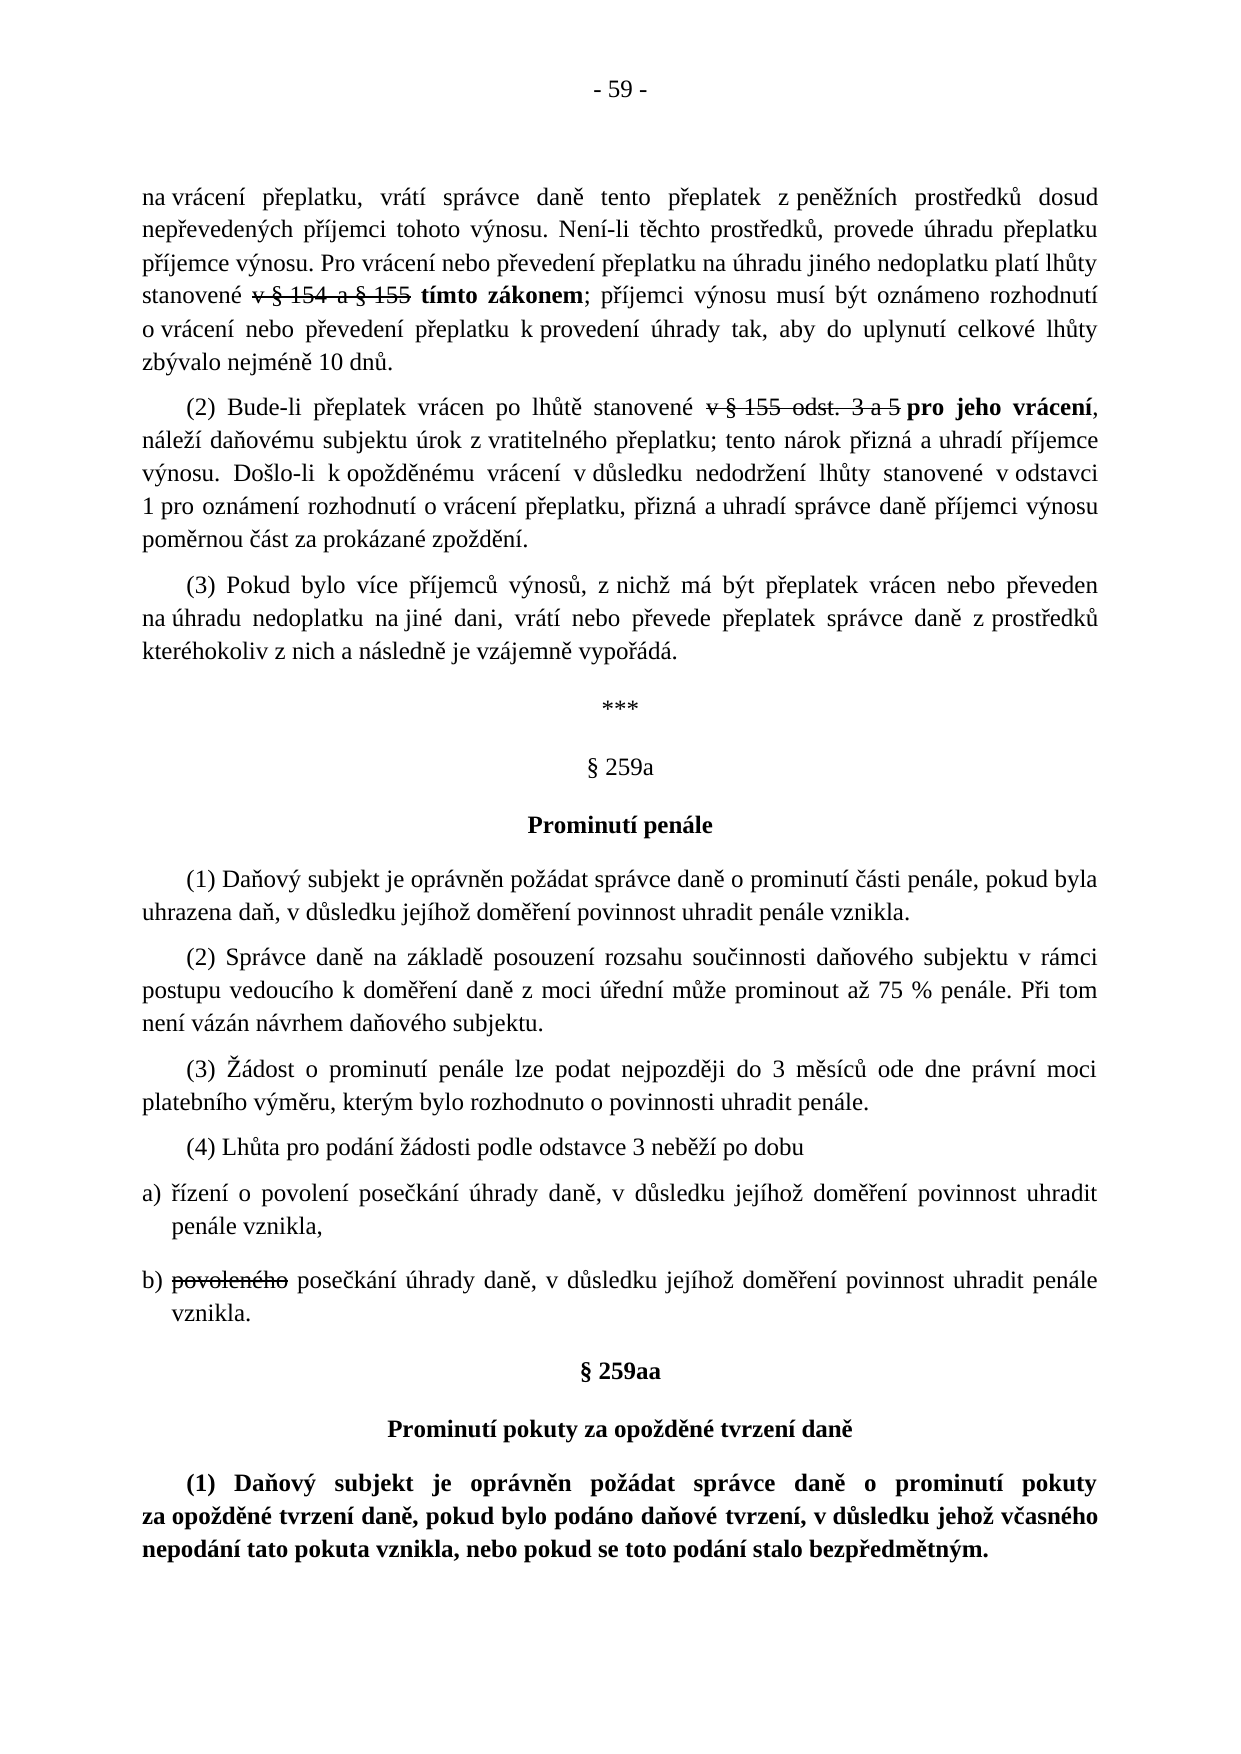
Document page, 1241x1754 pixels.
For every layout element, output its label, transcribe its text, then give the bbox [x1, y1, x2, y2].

text (2) Správce daně na základě posouzení rozsahu součinnosti daňového subjektu v rámci postupu vedoucího k doměření daně z moci úřední může prominout až 75 % penále. Při tom není vázán návrhem daňového subjektu. [142, 942, 1098, 1037]
text Prominutí penále [142, 810, 1098, 839]
text a) řízení o povolení posečkání úhrady daně, v důsledku jejíhož doměření povinnost uhradit penále vznikla, [142, 1178, 1098, 1240]
text *** [142, 694, 1098, 723]
text (4) Lhůta pro podání žádosti podle odstavce 3 neběží po dobu [142, 1132, 1098, 1161]
text b) povoleného posečkání úhrady daně, v důsledku jejíhož doměření povinnost uhradit penále vznikla. [142, 1265, 1098, 1327]
text Prominutí pokuty za opožděné tvrzení daně [142, 1414, 1098, 1443]
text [142, 182, 1098, 375]
text (3) Žádost o prominutí penále lze podat nejpozději do 3 měsíců ode dne právní moci platebního výměru, kterým bylo rozhodnuto o povinnosti uhradit penále. [142, 1054, 1098, 1116]
text (1) Daňový subjekt je oprávněn požádat správce daně o prominutí části penále, pokud byla uhrazena daň, v důsledku jejíhož doměření povinnost uhradit penále vznikla. [142, 864, 1098, 926]
text § 259a [142, 752, 1098, 781]
text (2) Bude-li přeplatek vrácen po lhůtě stanovené v § 155 odst. 3 a 5 pro jeho vrácení, náleží daňovému subjektu úrok z vratitelného přeplatku; tento nárok přizná a uhradí příjemce výnosu. Došlo-li k opožděnému vrácení v důsledku nedodržení lhůty stanovené v odstavci 1 pro oznámení rozhodnutí o vrácení přeplatku, přizná a uhradí správce daně příjemci výnosu poměrnou část za prokázané zpoždění. [142, 392, 1098, 553]
text (1) Daňový subjekt je oprávněn požádat správce daně o prominutí pokuty za opožděné tvrzení daně, pokud bylo podáno daňové tvrzení, v důsledku jehož včasného nepodání tato pokuta vznikla, nebo pokud se toto podání stalo bezpředmětným. [142, 1468, 1098, 1562]
text § 259aa [142, 1356, 1098, 1384]
text (3) Pokud bylo více příjemců výnosů, z nichž má být přeplatek vrácen nebo převeden na úhradu nedoplatku na jiné dani, vrátí nebo převede přeplatek správce daně z prostředků kteréhokoliv z nich a následně je vzájemně vypořádá. [142, 570, 1098, 664]
